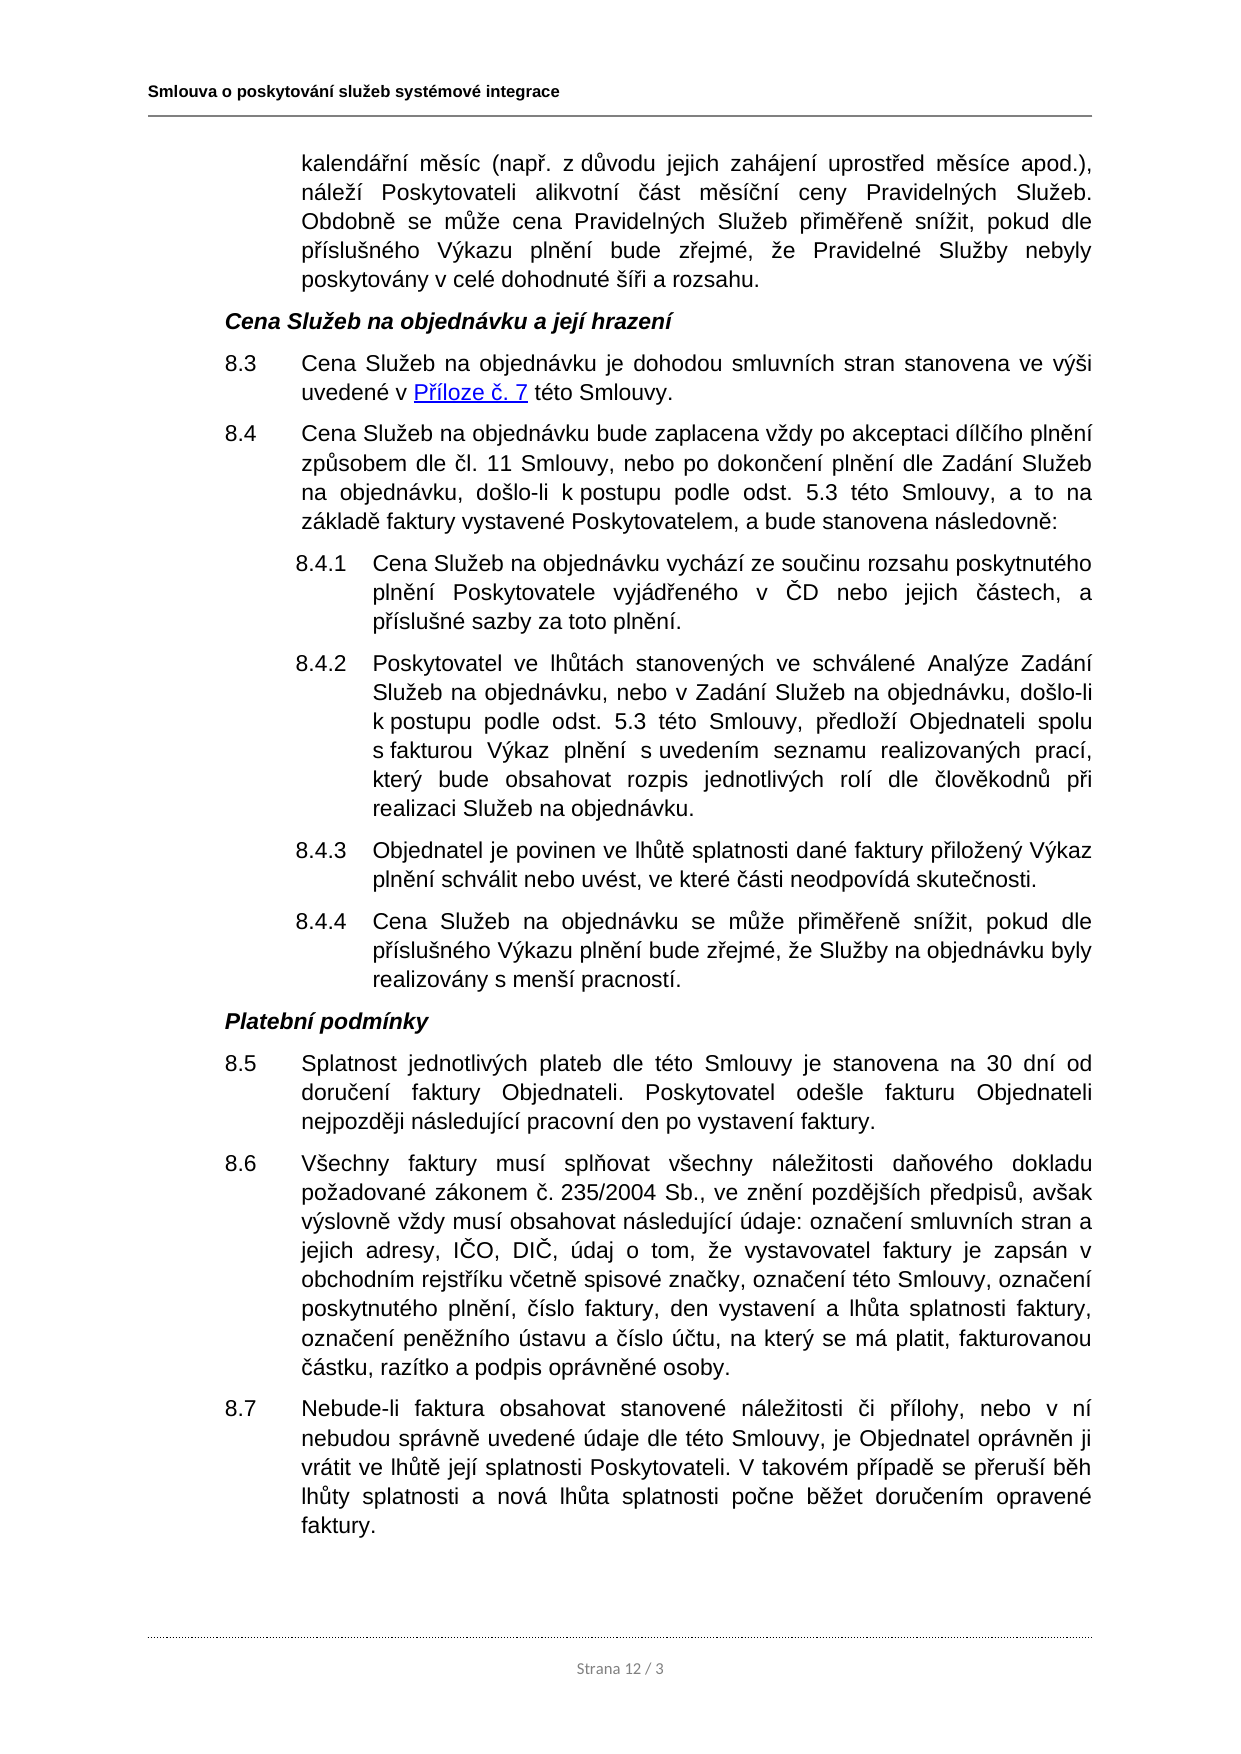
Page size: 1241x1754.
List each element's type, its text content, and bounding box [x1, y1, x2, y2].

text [224, 148, 1092, 293]
text Nebude-li faktura obsahovat stanovené náležitosti či přílohy, nebo v ní nebudou správně uvedené údaje dle této Smlouvy, je Objednatel oprávněn ji vrátit ve lhůtě její splatnosti Poskytovateli. V takovém případě se přeruší běh lhůty splatnosti a nová lhůta splatnosti počne běžet doručením opravené faktury. [224, 1393, 1092, 1539]
list Objednatel je povinen ve lhůtě splatnosti dané faktury přiložený Výkaz plnění schválit nebo uvést, ve které části neodpovídá skutečnosti. [295, 835, 1092, 893]
text Splatnost jednotlivých plateb dle této Smlouvy je stanovena na 30 dní od doručení faktury Objednateli. Poskytovatel odešle fakturu Objednateli nejpozději následující pracovní den po vystavení faktury. [224, 1048, 1092, 1135]
list Cena Služeb na objednávku a její hrazení [224, 306, 1092, 335]
text Cena Služeb na objednávku je dohodou smluvních stran stanovena ve výši uvedené v Příloze č. 7 této Smlouvy. [224, 348, 1092, 406]
list Platební podmínky [224, 1006, 1092, 1035]
list Poskytovatel ve lhůtách stanovených ve schválené Analýze Zadání Služeb na objednávku, nebo v Zadání Služeb na objednávku, došlo-li k postupu podle odst. 5.3 této Smlouvy, předloží Objednateli spolu s fakturou Výkaz plnění s uvedením seznamu realizovaných prací, který bude obsahovat rozpis jednotlivých rolí dle člověkodnů při realizaci Služeb na objednávku. [295, 648, 1092, 823]
list Cena Služeb na objednávku vychází ze součinu rozsahu poskytnutého plnění Poskytovatele vyjádřeného v ČD nebo jejich částech, a příslušné sazby za toto plnění. [295, 548, 1092, 635]
list Cena Služeb na objednávku se může přiměřeně snížit, pokud dle příslušného Výkazu plnění bude zřejmé, že Služby na objednávku byly realizovány s menší pracností. [295, 906, 1092, 993]
text Cena Služeb na objednávku bude zaplacena vždy po akceptaci dílčího plnění způsobem dle čl. 11 Smlouvy, nebo po dokončení plnění dle Zadání Služeb na objednávku, došlo-li k postupu podle odst. 5.3 této Smlouvy, a to na základě faktury vystavené Poskytovatelem, a bude stanovena následovně: [224, 418, 1092, 535]
text Všechny faktury musí splňovat všechny náležitosti daňového dokladu požadované zákonem č. 235/2004 Sb., ve znění pozdějších předpisů, avšak výslovně vždy musí obsahovat následující údaje: označení smluvních stran a jejich adresy, IČO, DIČ, údaj o tom, že vystavovatel faktury je zapsán v obchodním rejstříku včetně spisové značky, označení této Smlouvy, označení poskytnutého plnění, číslo faktury, den vystavení a lhůta splatnosti faktury, označení peněžního ústavu a číslo účtu, na který se má platit, fakturovanou částku, razítko a podpis oprávněné osoby. [224, 1148, 1092, 1381]
